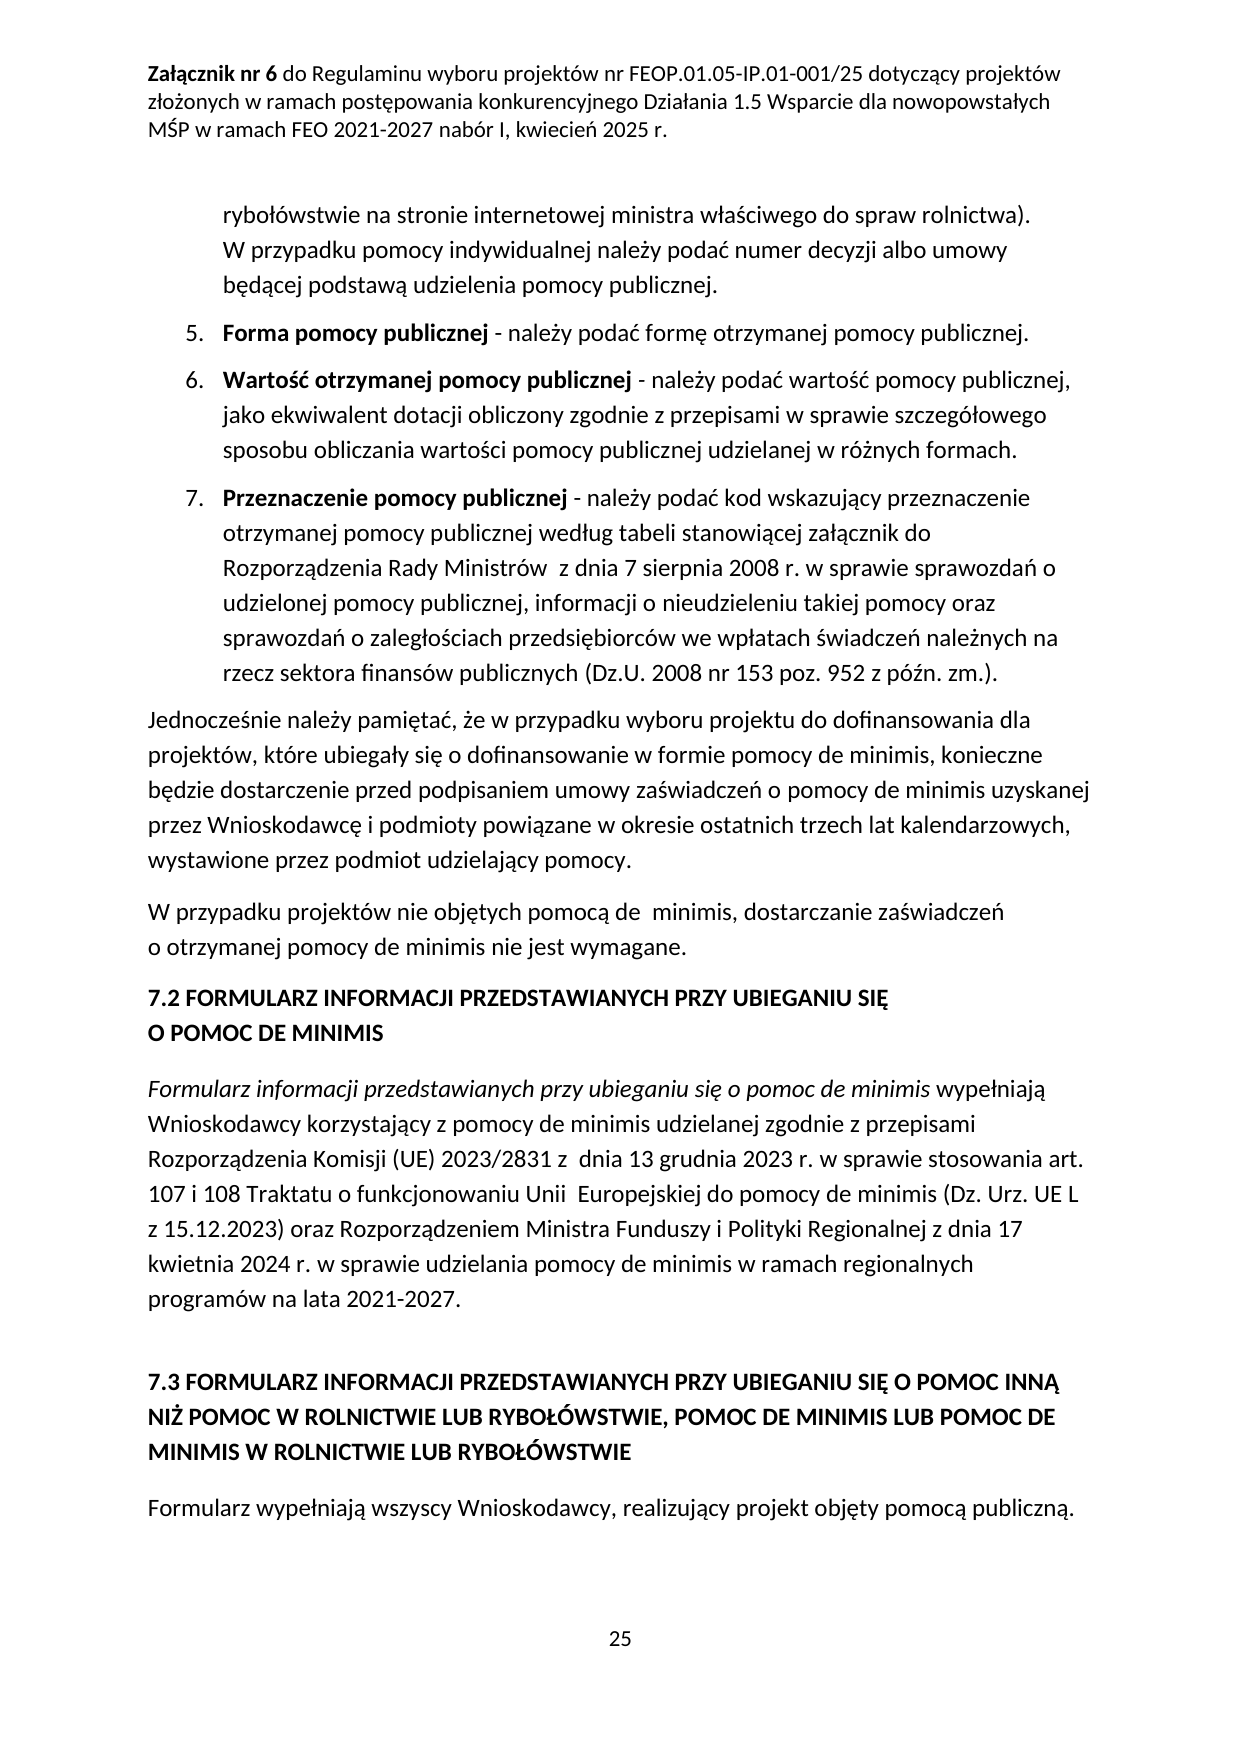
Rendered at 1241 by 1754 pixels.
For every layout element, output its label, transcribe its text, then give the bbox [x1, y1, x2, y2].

text W przypadku projektów nie objętych pomocą de minimis, dostarczanie zaświadczeń o otrzymanej pomocy de minimis nie jest wymagane. [148, 896, 1091, 961]
text Jednocześnie należy pamiętać, że w przypadku wyboru projektu do dofinansowania dla projektów, które ubiegały się o dofinansowanie w formie pomocy de minimis, konieczne będzie dostarczenie przed podpisaniem umowy zaświadczeń o pomocy de minimis uzyskanej przez Wnioskodawcę i podmioty powiązane w okresie ostatnich trzech lat kalendarzowych, wystawione przez podmiot udzielający pomocy. [148, 704, 1091, 875]
list Przeznaczenie pomocy publicznej - należy podać kod wskazujący przeznaczenie otrzymanej pomocy publicznej według tabeli stanowiącej załącznik do Rozporządzenia Rady Ministrów z dnia 7 sierpnia 2008 r. w sprawie sprawozdań o udzielonej pomocy publicznej, informacji o nieudzieleniu takiej pomocy oraz sprawozdań o zaległościach przedsiębiorców we wpłatach świadczeń należnych na rzecz sektora finansów publicznych (Dz.U. 2008 nr 153 poz. 952 z późn. zm.). [185, 482, 1093, 687]
subtitle 7.2 FORMULARZ INFORMACJI PRZEDSTAWIANYCH PRZY UBIEGANIU SIĘ O POMOC DE MINIMIS [148, 982, 1093, 1048]
list Forma pomocy publicznej - należy podać formę otrzymanej pomocy publicznej. [185, 317, 1093, 347]
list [185, 199, 1093, 300]
text Formularz wypełniają wszyscy Wnioskodawcy, realizujący projekt objęty pomocą publiczną. [148, 1492, 1093, 1522]
subtitle 7.3 FORMULARZ INFORMACJI PRZEDSTAWIANYCH PRZY UBIEGANIU SIĘ O POMOC INNĄ NIŻ POMOC W ROLNICTWIE LUB RYBOŁÓWSTWIE, POMOC DE MINIMIS LUB POMOC DE MINIMIS W ROLNICTWIE LUB RYBOŁÓWSTWIE [148, 1366, 1093, 1466]
text Formularz informacji przedstawianych przy ubieganiu się o pomoc de minimis wypełniają Wnioskodawcy korzystający z pomocy de minimis udzielanej zgodnie z przepisami Rozporządzenia Komisji (UE) 2023/2831 z dnia 13 grudnia 2023 r. w sprawie stosowania art. 107 i 108 Traktatu o funkcjonowaniu Unii Europejskiej do pomocy de minimis (Dz. Urz. UE L z 15.12.2023) oraz Rozporządzeniem Ministra Funduszy i Polityki Regionalnej z dnia 17 kwietnia 2024 r. w sprawie udzielania pomocy de minimis w ramach regionalnych programów na lata 2021-2027. [148, 1073, 1093, 1314]
list Wartość otrzymanej pomocy publicznej - należy podać wartość pomocy publicznej, jako ekwiwalent dotacji obliczony zgodnie z przepisami w sprawie szczegółowego sposobu obliczania wartości pomocy publicznej udzielanej w różnych formach. [185, 364, 1093, 465]
